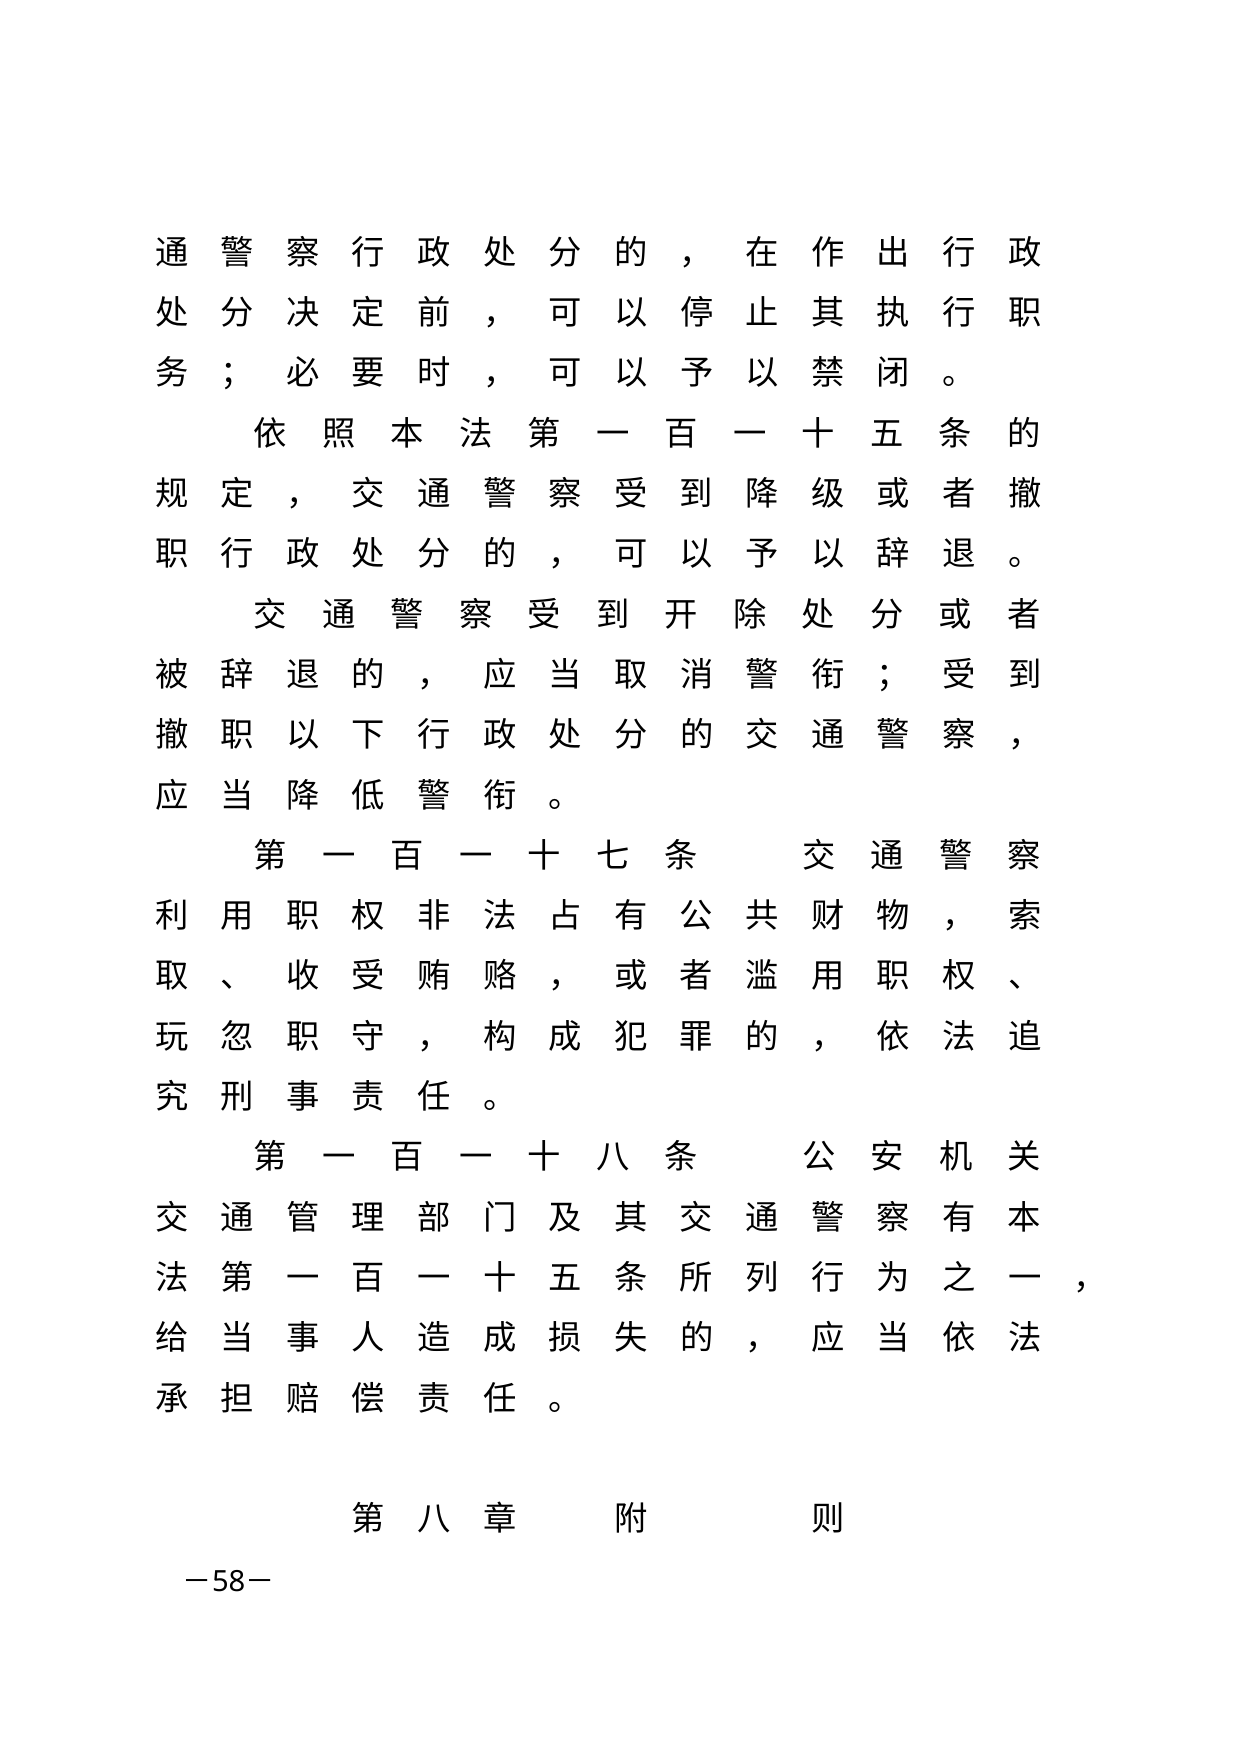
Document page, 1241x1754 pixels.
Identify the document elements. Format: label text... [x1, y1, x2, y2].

text 第一百一十八条 公安机关交通管理部门及其交通警察有本法第一百一十五条所列行为之一，给当事人造成损失的，应当依法承担赔偿责任。 [155, 1124, 1073, 1426]
text 第八章 附 则 [155, 1486, 1073, 1546]
text 第一百一十六条 依照本法第一百一十五条的规定，给予交通警察行政处分的，在作出行政处分决定前，可以停止其执行职务；必要时，可以予以禁闭。 [155, 219, 1073, 400]
text 依照本法第一百一十五条的规定，交通警察受到降级或者撤职行政处分的，可以予以辞退。 [155, 400, 1073, 581]
text 第一百一十七条 交通警察利用职权非法占有公共财物，索取、收受贿赂，或者滥用职权、玩忽职守，构成犯罪的，依法追究刑事责任。 [155, 823, 1073, 1124]
text 交通警察受到开除处分或者被辞退的，应当取消警衔；受到撤职以下行政处分的交通警察，应当降低警衔。 [155, 581, 1073, 823]
